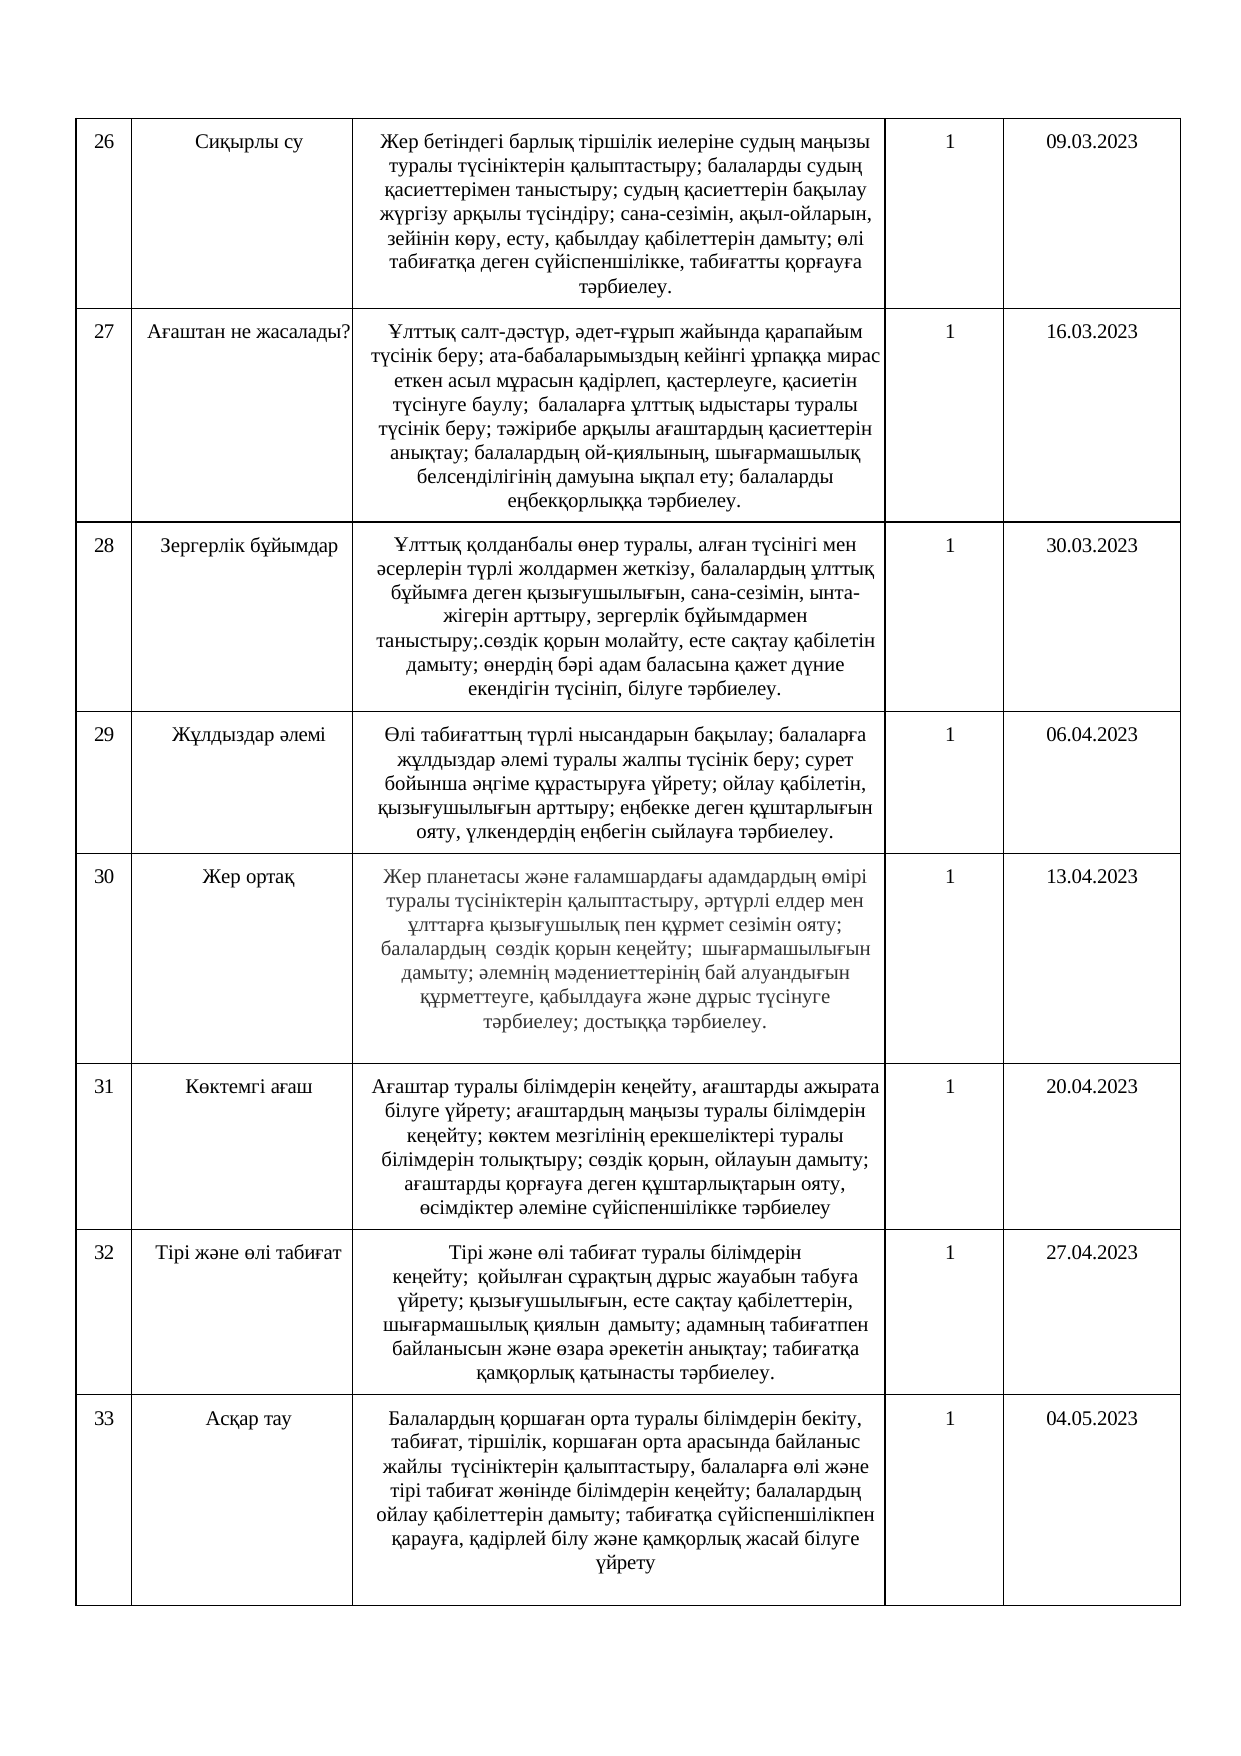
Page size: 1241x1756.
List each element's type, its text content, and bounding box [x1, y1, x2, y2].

table_cell Жер планетасы және ғаламшардағы адамдардың өмірі туралы түсініктерін қалыптастыру, әртүрлі елдер мен ұлттарға қызығушылық пен құрмет сезімін ояту; балалардың сөздік қорын кеңейту; шығармашылығын дамыту; әлемнің мәдениеттерінің бай алуандығын құрметтеуге, қабылдауға және дұрыс түсінуге тәрбиелеу; достыққа тәрбиелеу. [353, 854, 884, 1063]
table_cell Ағаштан не жасалады? [132, 309, 352, 521]
table_cell Асқар тау [132, 1395, 352, 1605]
table_cell 27.04.2023 [1004, 1230, 1180, 1394]
table_cell Ұлттық салт-дәстүр, әдет-ғұрып жайында қарапайым түсінік беру; ата-бабаларымыздың кейінгі ұрпаққа мирас еткен асыл мұрасын қадірлеп, қастерлеуге, қасиетін түсінуге баулу; балаларға ұлттық ыдыстары туралы түсінік беру; тәжірибе арқылы ағаштардың қасиеттерін анықтау; балалардың ой-қиялының, шығармашылық белсенділігінің дамуына ықпал ету; балаларды еңбекқорлыққа тәрбиелеу. [353, 309, 884, 521]
table_header 09.03.2023 [1004, 119, 1180, 308]
table_cell 04.05.2023 [1004, 1395, 1180, 1605]
table_header 1 [886, 119, 1003, 308]
table_header Жер бетіндегі барлық тіршілік иелеріне судың маңызы туралы түсініктерін қалыптастыру; балаларды судың қасиеттерімен таныстыру; судың қасиеттерін бақылау жүргізу арқылы түсіндіру; сана-сезімін, ақыл-ойларын, зейінін көру, есту, қабылдау қабілеттерін дамыту; өлі табиғатқа деген сүйіспеншілікке, табиғатты қорғауға тәрбиелеу. [353, 119, 884, 308]
table_cell Зергерлік бұйымдар [132, 523, 352, 711]
table_cell 27 [77, 309, 131, 521]
table_cell 28 [77, 523, 131, 711]
table_cell Тірі және өлі табиғат туралы білімдерін кеңейту; қойылған сұрақтың дұрыс жауабын табуға үйрету; қызығушылығын, есте сақтау қабілеттерін, шығармашылық қиялын дамыту; адамның табиғатпен байланысын және өзара әрекетін анықтау; табиғатқа қамқорлық қатынасты тәрбиелеу. [353, 1230, 884, 1394]
table_cell 1 [886, 523, 1003, 711]
table_cell 1 [886, 1395, 1003, 1605]
table_cell 33 [77, 1395, 131, 1605]
table_cell Тірі және өлі табиғат [132, 1230, 352, 1394]
table_cell 32 [77, 1230, 131, 1394]
table_cell Көктемгі ағаш [132, 1064, 352, 1228]
table_cell 29 [77, 712, 131, 852]
table_cell 30.03.2023 [1004, 523, 1180, 711]
table_cell 31 [77, 1064, 131, 1228]
table_cell 1 [886, 1230, 1003, 1394]
table_cell 30 [77, 854, 131, 1063]
table_header Сиқырлы су [132, 119, 352, 308]
table_cell 13.04.2023 [1004, 854, 1180, 1063]
table_cell Ұлттық қолданбалы өнер туралы, алған түсінігі мен әсерлерін түрлі жолдармен жеткізу, балалардың ұлттық бұйымға деген қызығушылығын, сана-сезімін, ынта- жігерін арттыру, зергерлік бұйымдармен таныстыру;.сөздік қорын молайту, есте сақтау қабілетін дамыту; өнердің бәрі адам баласына қажет дүние екендігін түсініп, білуге тәрбиелеу. [353, 523, 884, 711]
table_header 26 [77, 119, 131, 308]
table_cell 20.04.2023 [1004, 1064, 1180, 1228]
table_cell Ағаштар туралы білімдерін кеңейту, ағаштарды ажырата білуге үйрету; ағаштардың маңызы туралы білімдерін кеңейту; көктем мезгілінің ерекшеліктері туралы білімдерін толықтыру; сөздік қорын, ойлауын дамыту; ағаштарды қорғауға деген құштарлықтарын ояту, өсімдіктер әлеміне сүйіспеншілікке тәрбиелеу [353, 1064, 884, 1228]
table_cell 1 [886, 854, 1003, 1063]
table_cell Балалардың қоршаған орта туралы білімдерін бекіту, табиғат, тіршілік, коршаған орта арасында байланыс жайлы түсініктерін қалыптастыру, балаларға өлі және тірі табиғат жөнінде білімдерін кеңейту; балалардың ойлау қабілеттерін дамыту; табиғатқа сүйіспеншілікпен қарауға, қадірлей білу және қамқорлық жасай білуге үйрету [353, 1395, 884, 1605]
table_cell 1 [886, 712, 1003, 852]
table_cell 06.04.2023 [1004, 712, 1180, 852]
table_cell 1 [886, 1064, 1003, 1228]
table_cell Өлі табиғаттың түрлі нысандарын бақылау; балаларға жұлдыздар әлемі туралы жалпы түсінік беру; сурет бойынша әңгіме құрастыруға үйрету; ойлау қабілетін, қызығушылығын арттыру; еңбекке деген құштарлығын ояту, үлкендердің еңбегін сыйлауға тәрбиелеу. [353, 712, 884, 852]
table_cell 1 [886, 309, 1003, 521]
table_cell Жұлдыздар әлемі [132, 712, 352, 852]
table_cell 16.03.2023 [1004, 309, 1180, 521]
table_cell Жер ортақ [132, 854, 352, 1063]
